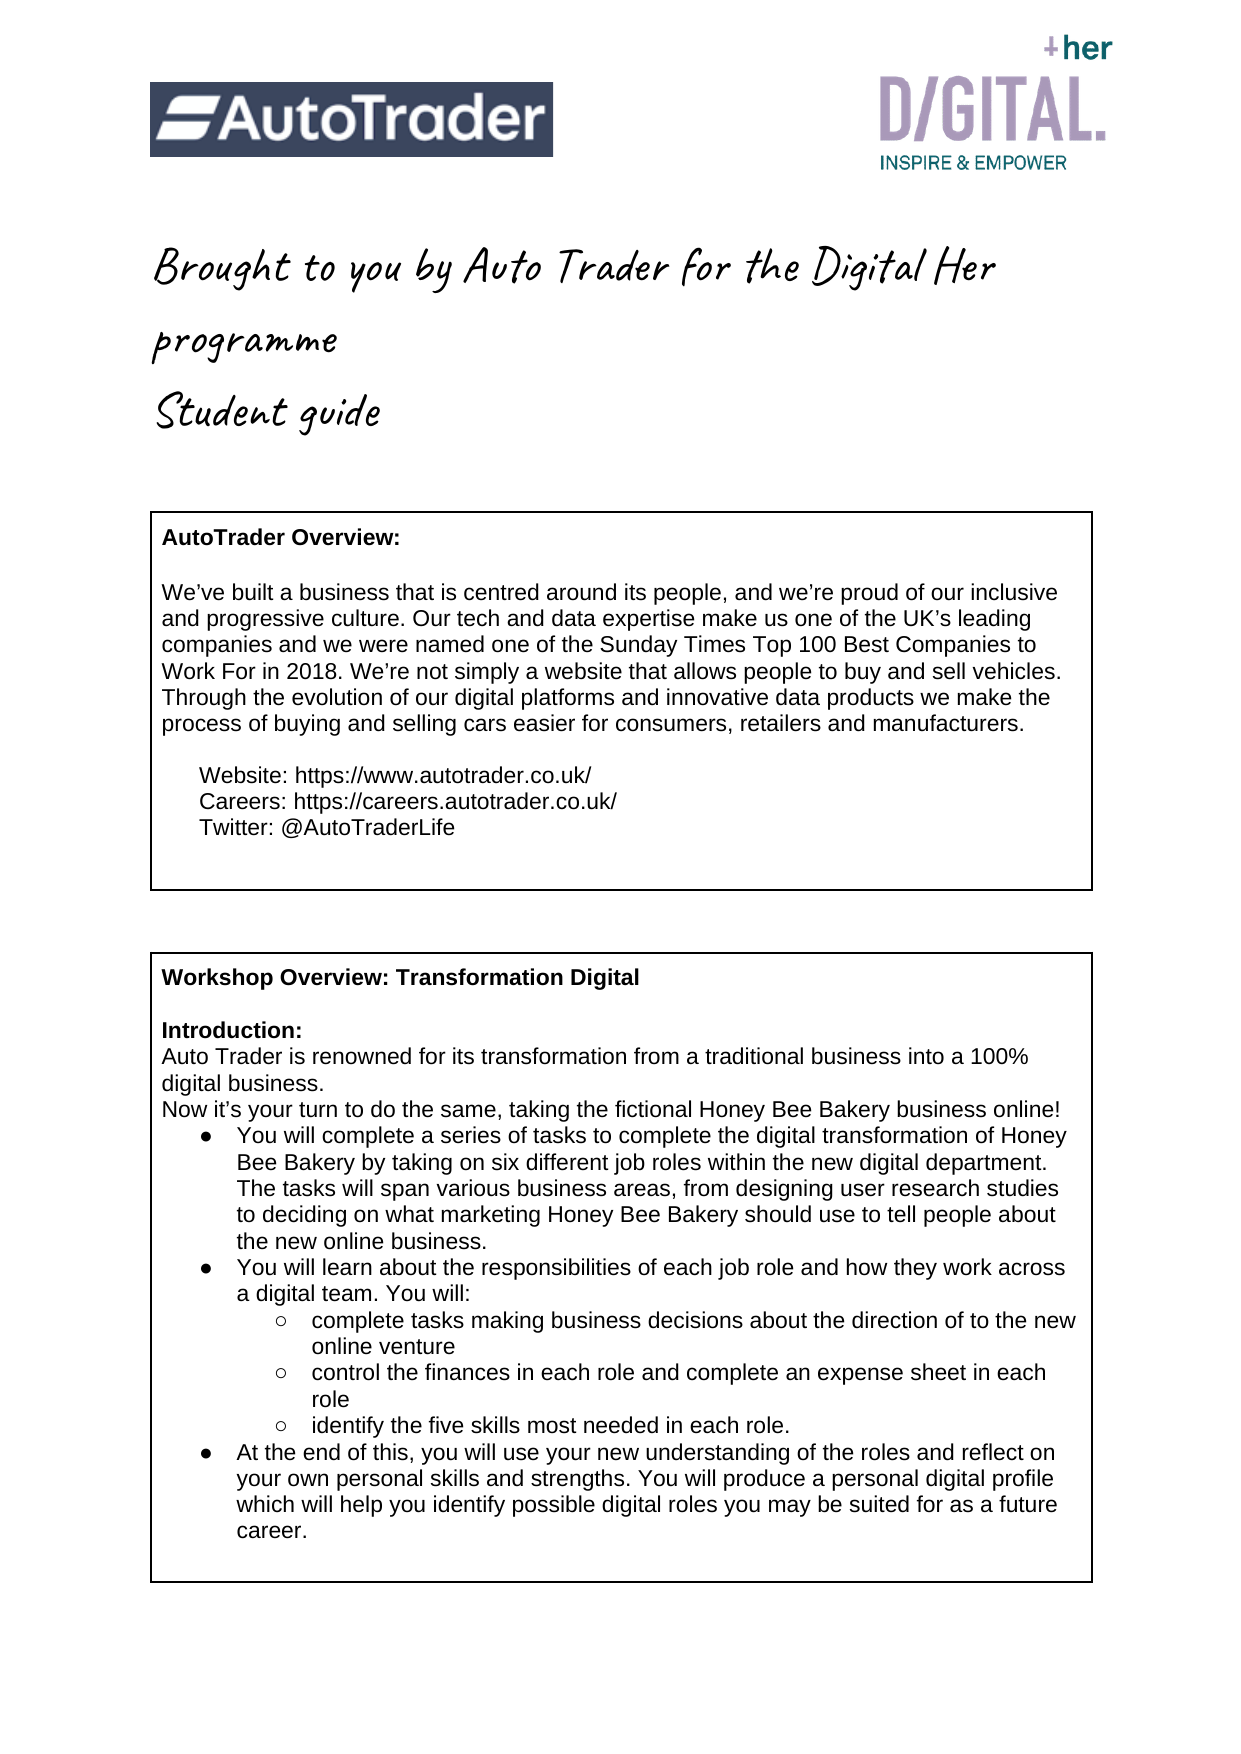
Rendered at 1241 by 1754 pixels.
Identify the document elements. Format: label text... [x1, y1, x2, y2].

text Student guide [150, 378, 1090, 441]
picture [150, 82, 554, 157]
picture [864, 18, 1124, 185]
text Brought to you by Auto Trader for the Digital Her programme [150, 233, 1090, 369]
table_header AutoTrader Overview: We’ve built a business that is centred around its people, and we’re proud of our inclusive and progressive culture. Our tech and data expertise make us one of the UK’s leading companies and we were named one of the Sunday Times Top 100 Best Companies to Work For in 2018. We’re not simply a website that allows people to buy and sell vehicles. Through the evolution of our digital platforms and innovative data products we make the process of buying and selling cars easier for consumers, retailers and manufacturers. Website: https://www.autotrader.co.uk/ Careers: https://careers.autotrader.co.uk/ Twitter: @AutoTraderLife [152, 513, 1091, 889]
